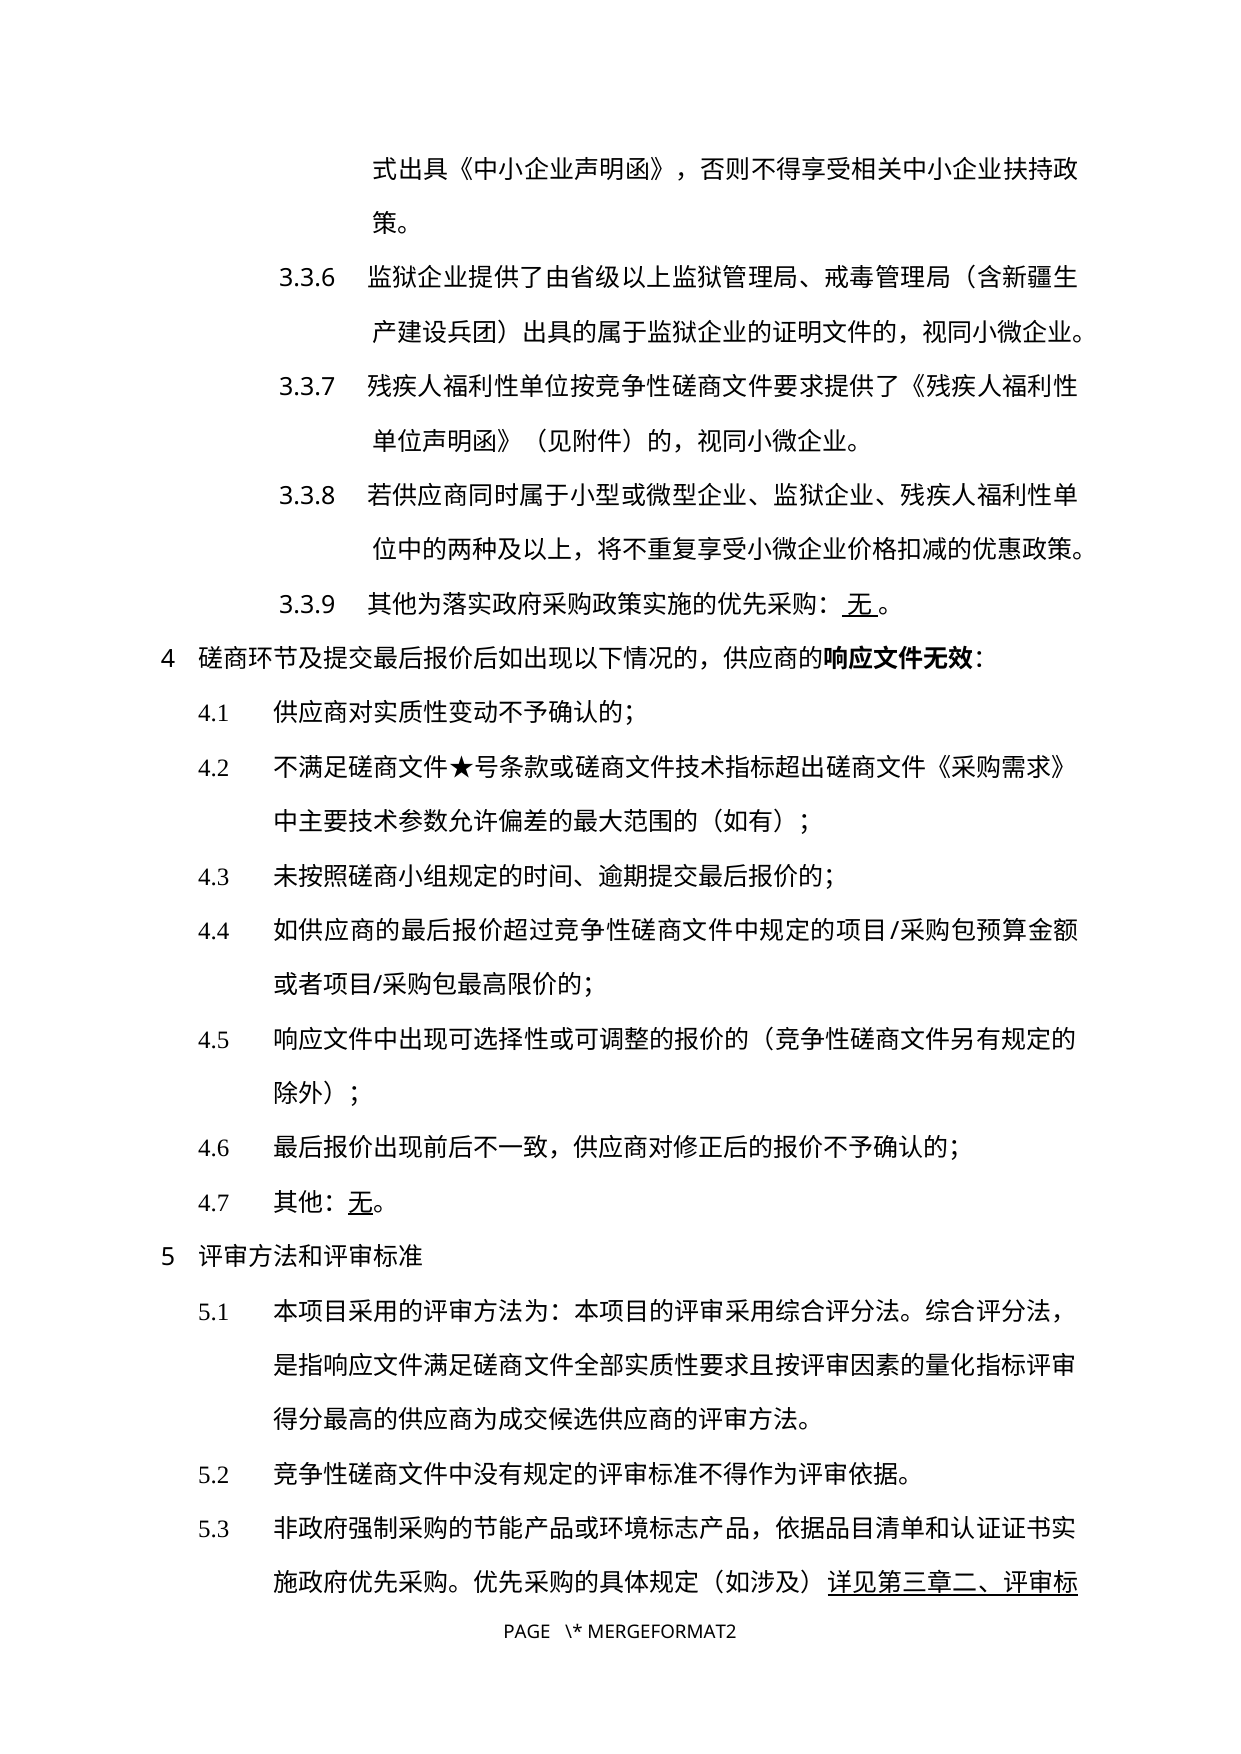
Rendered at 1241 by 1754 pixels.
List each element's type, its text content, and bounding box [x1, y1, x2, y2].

list 若供应商同时属于小型或微型企业、监狱企业、残疾人福利性单位中的两种及以上，将不重复享受小微企业价格扣减的优惠政策。 [279, 475, 1079, 566]
list 不满足磋商文件★号条款或磋商文件技术指标超出磋商文件《采购需求》中主要技术参数允许偏差的最大范围的（如有）； [198, 747, 1079, 838]
list 残疾人福利性单位按竞争性磋商文件要求提供了《残疾人福利性单位声明函》（见附件）的，视同小微企业。 [279, 367, 1079, 457]
list 如供应商的最后报价超过竞争性磋商文件中规定的项目/采购包预算金额或者项目/采购包最高限价的； [198, 910, 1079, 1001]
list 供应商对实质性变动不予确认的； [198, 693, 1079, 729]
list 其他：无。 [198, 1182, 1079, 1218]
list 响应文件中出现可选择性或可调整的报价的（竞争性磋商文件另有规定的除外）； [198, 1019, 1079, 1110]
list 竞争性磋商文件中没有规定的评审标准不得作为评审依据。 [198, 1454, 1079, 1490]
list 监狱企业提供了由省级以上监狱管理局、戒毒管理局（含新疆生产建设兵团）出具的属于监狱企业的证明文件的，视同小微企业。 [279, 258, 1079, 348]
list 磋商环节及提交最后报价后如出现以下情况的，供应商的响应文件无效： [161, 638, 1079, 675]
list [198, 1508, 1079, 1599]
list 其他为落实政府采购政策实施的优先采购： 无 。 [279, 584, 1079, 620]
list 本项目采用的评审方法为：本项目的评审采用综合评分法。综合评分法，是指响应文件满足磋商文件全部实质性要求且按评审因素的量化指标评审得分最高的供应商为成交候选供应商的评审方法。 [198, 1291, 1079, 1436]
list 评审方法和评审标准 [161, 1237, 1079, 1273]
list 未按照磋商小组规定的时间、逾期提交最后报价的； [198, 856, 1079, 892]
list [279, 149, 1079, 240]
list 最后报价出现前后不一致，供应商对修正后的报价不予确认的； [198, 1128, 1079, 1164]
